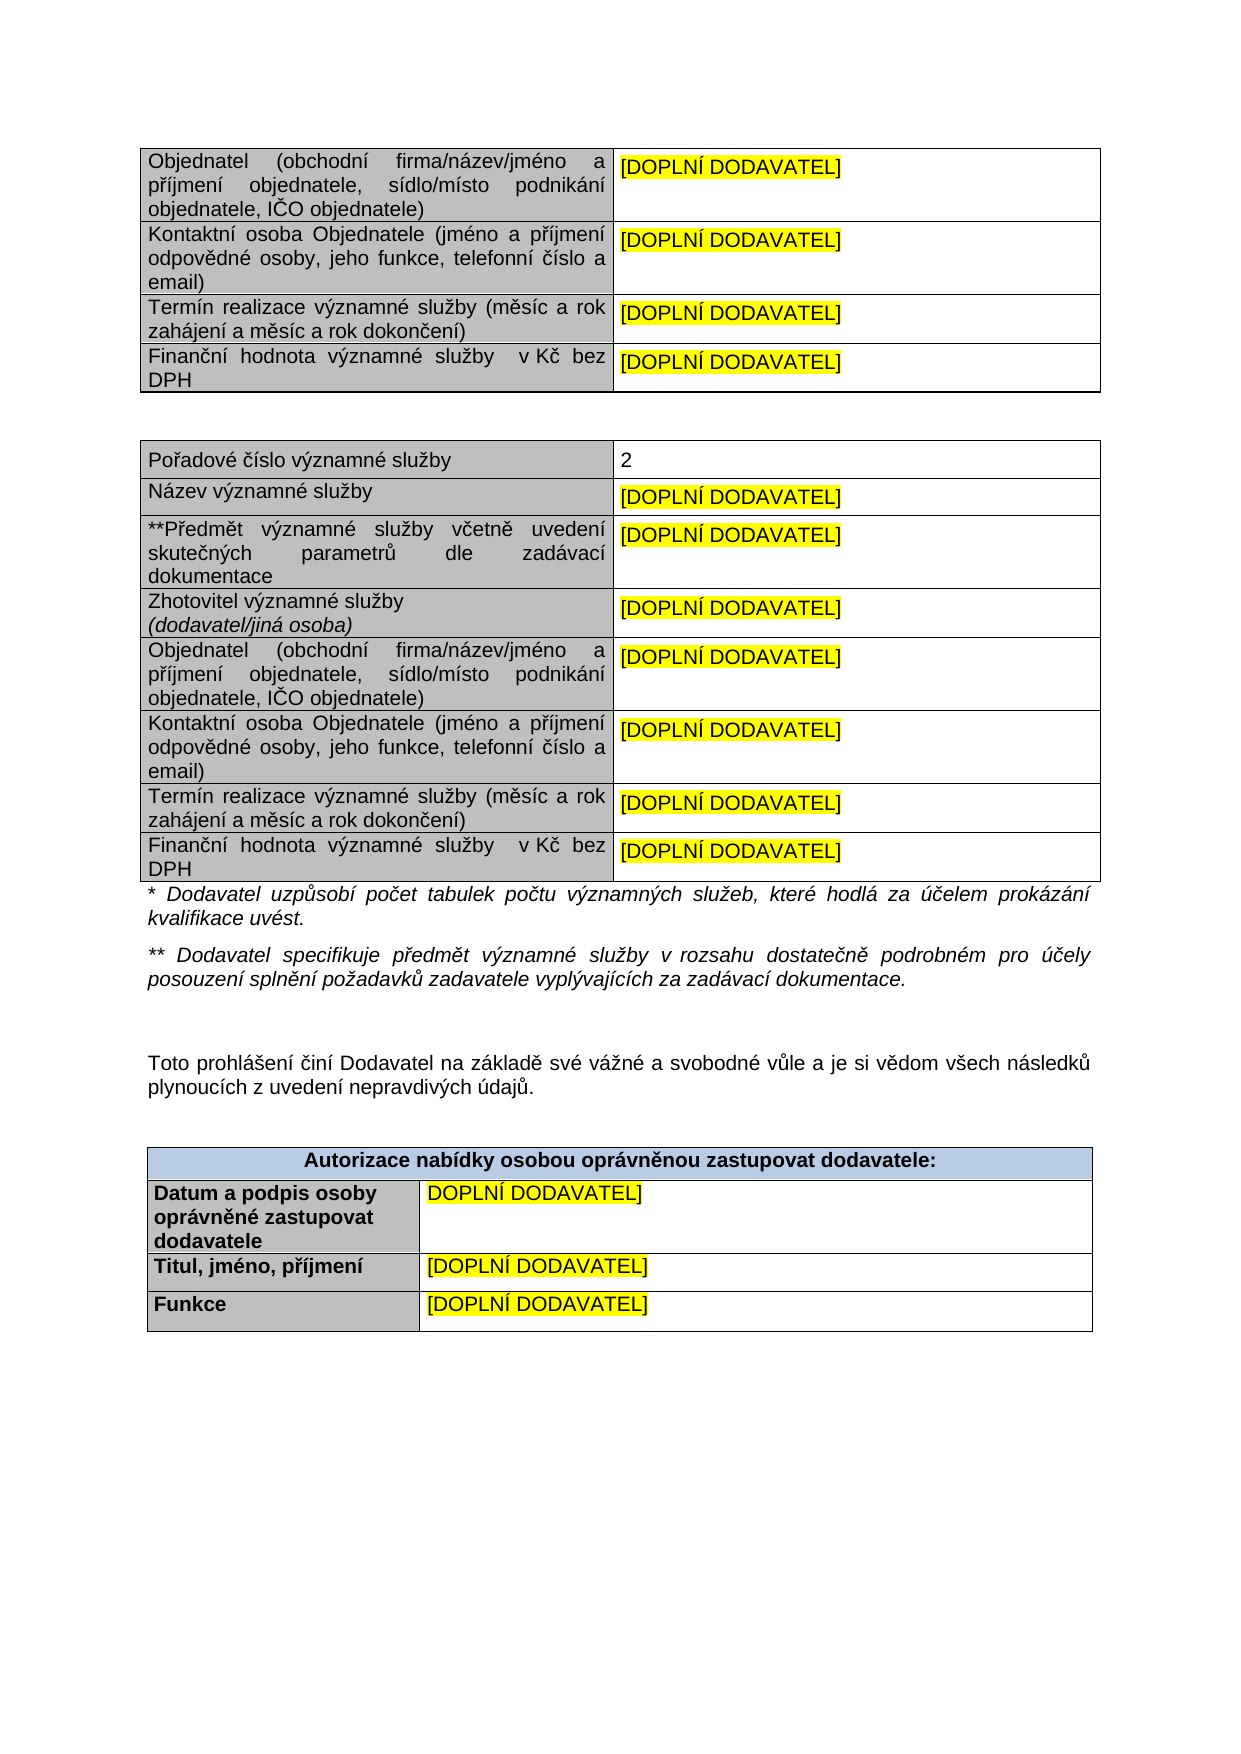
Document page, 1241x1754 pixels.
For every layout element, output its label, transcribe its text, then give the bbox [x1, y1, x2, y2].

table_cell [DOPLNÍ DODAVATEL] [614, 711, 1100, 783]
table_cell Zhotovitel významné služby (dodavatel/jiná osoba) [141, 589, 613, 637]
table_cell Termín realizace významné služby (měsíc a rok zahájení a měsíc a rok dokončení) [141, 784, 613, 832]
table_header Autorizace nabídky osobou oprávněnou zastupovat dodavatele: [148, 1148, 1092, 1179]
table_cell [DOPLNÍ DODAVATEL] [614, 589, 1100, 637]
table_cell Kontaktní osoba Objednatele (jméno a příjmení odpovědné osoby, jeho funkce, telefonní číslo a email) [141, 711, 613, 783]
table_header Pořadové číslo významné služby [141, 441, 613, 478]
table_cell [DOPLNÍ DODAVATEL] [614, 516, 1100, 588]
table_cell DOPLNÍ DODAVATEL] [420, 1181, 1092, 1252]
table_cell Finanční hodnota významné služby v Kč bez DPH [141, 344, 613, 391]
table_cell **Předmět významné služby včetně uvedení skutečných parametrů dle zadávací dokumentace [141, 516, 613, 588]
table_cell [DOPLNÍ DODAVATEL] [614, 784, 1100, 832]
table_cell Název významné služby [141, 479, 613, 515]
table_cell [DOPLNÍ DODAVATEL] [614, 479, 1100, 515]
table_cell [DOPLNÍ DODAVATEL] [614, 149, 1100, 221]
text * Dodavatel uzpůsobí počet tabulek počtu významných služeb, které hodlá za účelem prokázání kvalifikace uvést. [148, 882, 1093, 930]
table_cell [DOPLNÍ DODAVATEL] [614, 295, 1100, 342]
table_cell [DOPLNÍ DODAVATEL] [614, 833, 1100, 881]
table_cell Finanční hodnota významné služby v Kč bez DPH [141, 833, 613, 881]
text ** Dodavatel specifikuje předmět významné služby v rozsahu dostatečně podrobném pro účely posouzení splnění požadavků zadavatele vyplývajících za zadávací dokumentace. [148, 942, 1093, 990]
table_cell Termín realizace významné služby (měsíc a rok zahájení a měsíc a rok dokončení) [141, 295, 613, 342]
table_header 2 [614, 441, 1100, 478]
table_cell [DOPLNÍ DODAVATEL] [614, 638, 1100, 710]
table_cell Funkce [148, 1292, 419, 1331]
table_cell Titul, jméno, příjmení [148, 1254, 419, 1291]
table_cell [DOPLNÍ DODAVATEL] [420, 1292, 1092, 1331]
table_cell Datum a podpis osoby oprávněné zastupovat dodavatele [148, 1181, 419, 1252]
table_cell [DOPLNÍ DODAVATEL] [614, 222, 1100, 293]
table_cell [DOPLNÍ DODAVATEL] [420, 1254, 1092, 1291]
table_cell [DOPLNÍ DODAVATEL] [614, 344, 1100, 391]
table_cell Kontaktní osoba Objednatele (jméno a příjmení odpovědné osoby, jeho funkce, telefonní číslo a email) [141, 222, 613, 293]
table_cell Objednatel (obchodní firma/název/jméno a příjmení objednatele, sídlo/místo podnikání objednatele, IČO objednatele) [141, 149, 613, 221]
table_cell Objednatel (obchodní firma/název/jméno a příjmení objednatele, sídlo/místo podnikání objednatele, IČO objednatele) [141, 638, 613, 710]
text Toto prohlášení činí Dodavatel na základě své vážné a svobodné vůle a je si vědom všech následků plynoucích z uvedení nepravdivých údajů. [148, 1051, 1093, 1099]
